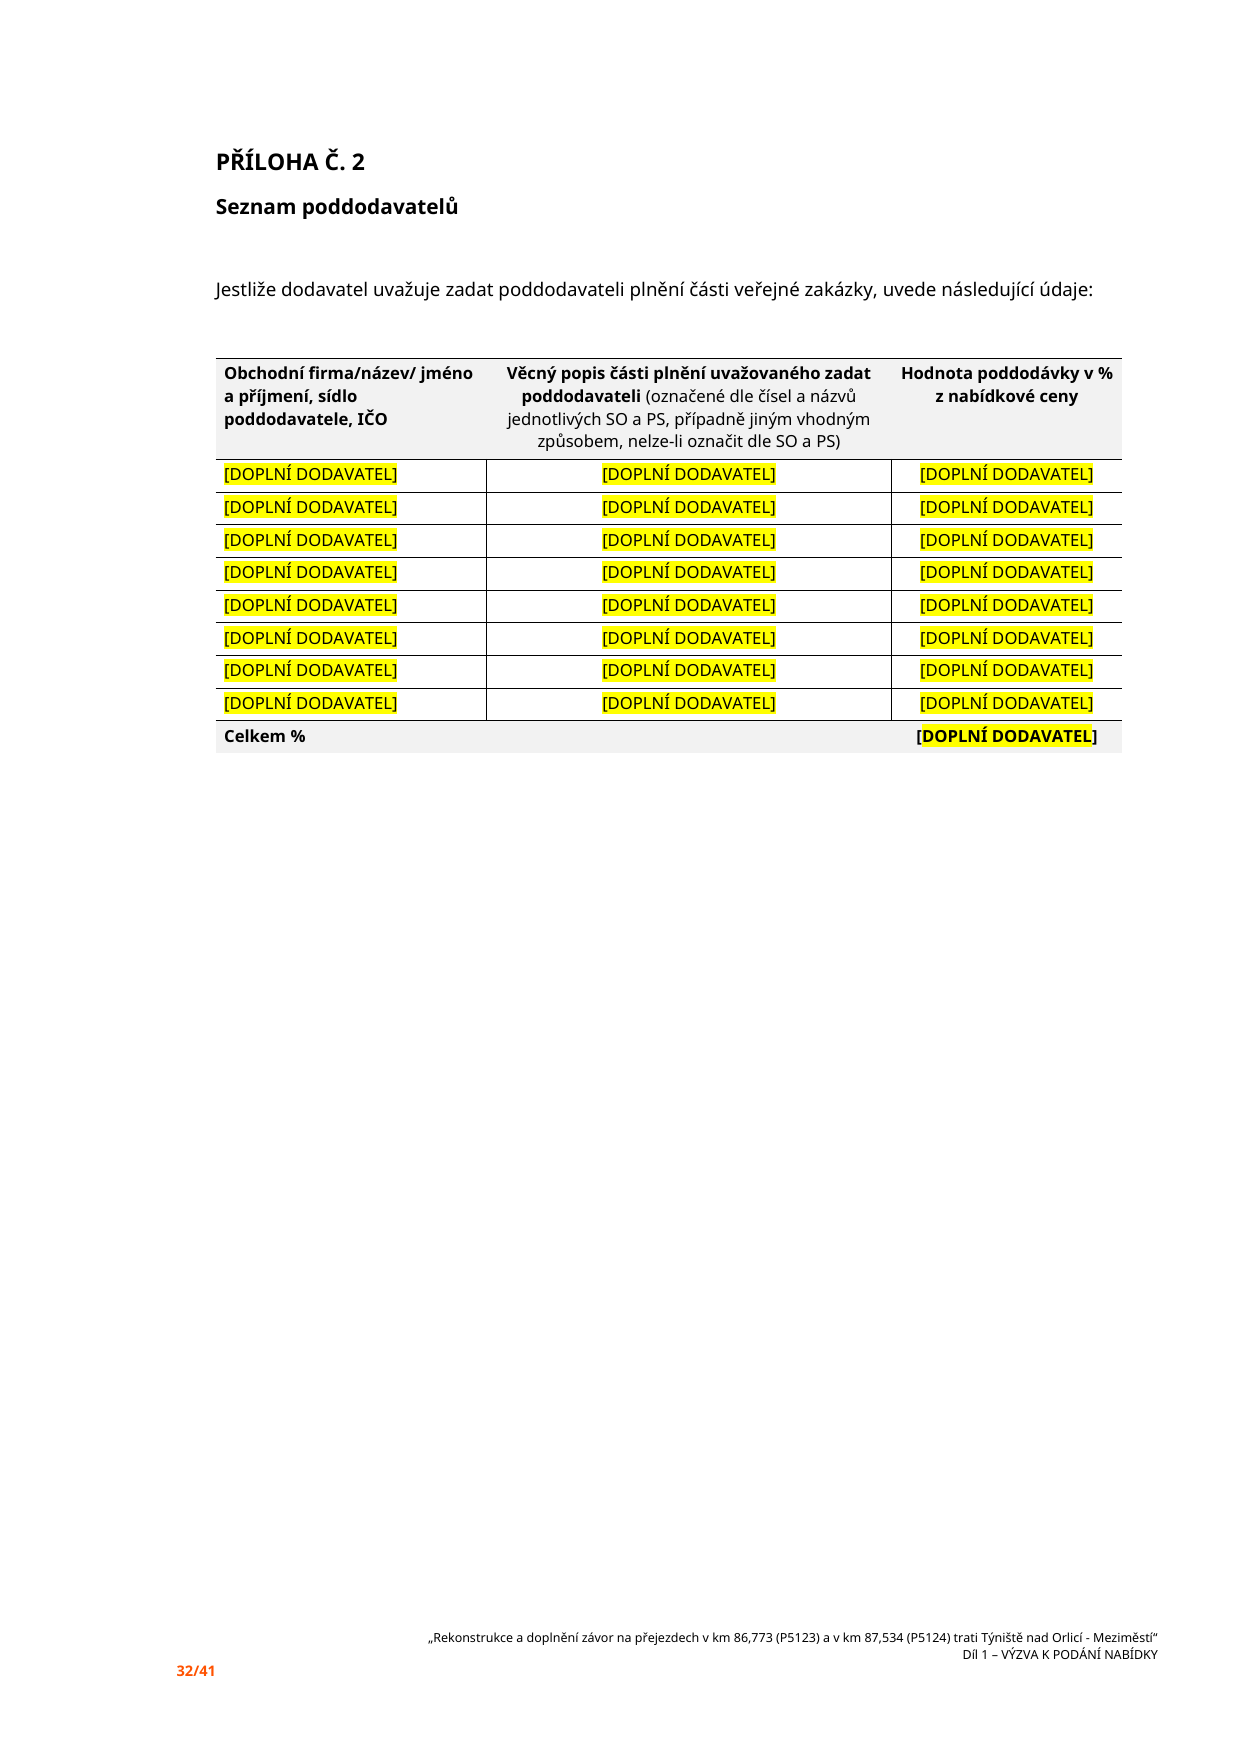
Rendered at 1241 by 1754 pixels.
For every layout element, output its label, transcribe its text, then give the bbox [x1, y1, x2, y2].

table_cell [DOPLNÍ DODAVATEL] [891, 721, 1122, 753]
table_cell [DOPLNÍ DODAVATEL] [892, 460, 1122, 491]
table_cell [DOPLNÍ DODAVATEL] [487, 493, 891, 524]
table_cell [DOPLNÍ DODAVATEL] [216, 525, 486, 557]
table_cell [DOPLNÍ DODAVATEL] [216, 689, 486, 720]
table_header Obchodní firma/název/ jméno a příjmení, sídlo poddodavatele, IČO [216, 359, 486, 459]
table_cell [DOPLNÍ DODAVATEL] [892, 591, 1122, 622]
table_cell [DOPLNÍ DODAVATEL] [216, 591, 486, 622]
table_cell [DOPLNÍ DODAVATEL] [892, 656, 1122, 688]
table_cell [DOPLNÍ DODAVATEL] [487, 623, 891, 655]
text Seznam poddodavatelů [216, 192, 1122, 221]
table_cell [DOPLNÍ DODAVATEL] [216, 460, 486, 491]
table_cell [DOPLNÍ DODAVATEL] [487, 591, 891, 622]
text Příloha č. 2 [216, 146, 1122, 177]
table_cell [DOPLNÍ DODAVATEL] [892, 493, 1122, 524]
table_header Hodnota poddodávky v % z nabídkové ceny [891, 359, 1122, 459]
table_cell [DOPLNÍ DODAVATEL] [892, 525, 1122, 557]
table_cell [DOPLNÍ DODAVATEL] [216, 493, 486, 524]
table_cell [DOPLNÍ DODAVATEL] [216, 558, 486, 589]
table_cell [DOPLNÍ DODAVATEL] [892, 558, 1122, 589]
table_cell [486, 721, 891, 753]
table_cell [DOPLNÍ DODAVATEL] [487, 460, 891, 491]
table_cell [DOPLNÍ DODAVATEL] [892, 689, 1122, 720]
table_cell [DOPLNÍ DODAVATEL] [216, 623, 486, 655]
table_cell Celkem % [216, 721, 486, 753]
table_header Věcný popis části plnění uvažovaného zadat poddodavateli (označené dle čísel a názvů jednotlivých SO a PS, případně jiným vhodným způsobem, nelze-li označit dle SO a PS) [486, 359, 891, 459]
table_cell [DOPLNÍ DODAVATEL] [487, 525, 891, 557]
table_cell [DOPLNÍ DODAVATEL] [892, 623, 1122, 655]
text Jestliže dodavatel uvažuje zadat poddodavateli plnění části veřejné zakázky, uvede následující údaje: [216, 277, 1122, 302]
table_cell [DOPLNÍ DODAVATEL] [487, 656, 891, 688]
table_cell [DOPLNÍ DODAVATEL] [487, 558, 891, 589]
table_cell [DOPLNÍ DODAVATEL] [487, 689, 891, 720]
table_cell [DOPLNÍ DODAVATEL] [216, 656, 486, 688]
